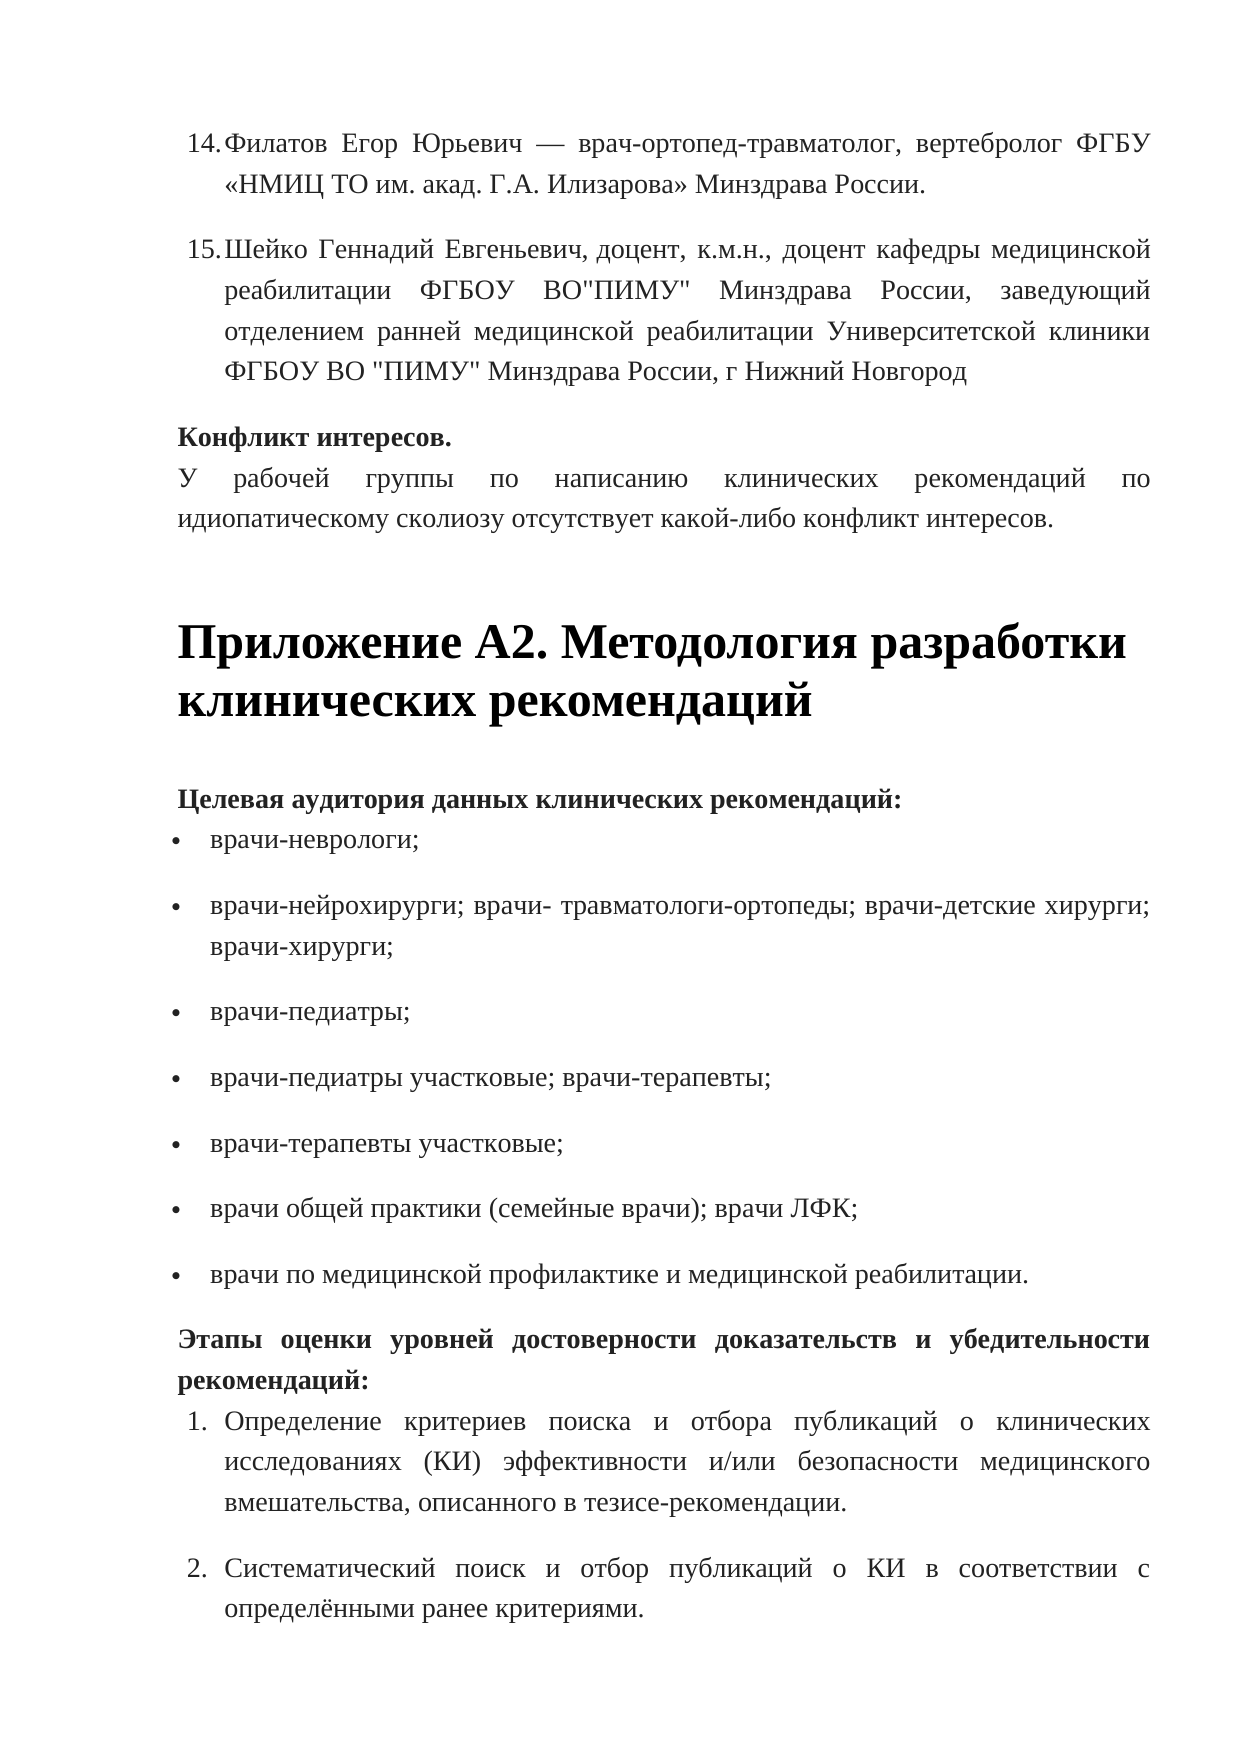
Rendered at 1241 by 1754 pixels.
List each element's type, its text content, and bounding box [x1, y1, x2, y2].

list врачи общей практики (семейные врачи); врачи ЛФК; [172, 1183, 1152, 1224]
list Филатов Егор Юрьевич — врач-ортопед-травматолог, вертебролог ФГБУ «НМИЦ ТО им. акад. Г.А. Илизарова» Минздрава России. [187, 118, 1152, 199]
list Систематический поиск и отбор публикаций о КИ в соответствии с определёнными ранее критериями. [187, 1542, 1152, 1624]
list врачи-педиатры участковые; врачи-терапевты; [172, 1052, 1152, 1092]
list Определение критериев поиска и отбора публикаций о клинических исследованиях (КИ) эффективности и/или безопасности медицинского вмешательства, описанного в тезисе-рекомендации. [187, 1396, 1152, 1517]
list врачи по медицинской профилактике и медицинской реабилитации. [172, 1249, 1152, 1289]
list врачи-терапевты участковые; [172, 1117, 1152, 1158]
list врачи-неврологи; [172, 814, 1152, 855]
text Конфликт интересов. [177, 412, 1152, 452]
text У рабочей группы по написанию клинических рекомендаций по идиопатическому сколиозу отсутствует какой-либо конфликт интересов. [177, 452, 1152, 534]
text Приложение А2. Методология разработки клинических рекомендаций [177, 612, 1152, 727]
list врачи-педиатры; [172, 986, 1152, 1027]
text Этапы оценки уровней достоверности доказательств и убедительности рекомендаций: [177, 1314, 1152, 1396]
list врачи-нейрохирурги; врачи- травматологи-ортопеды; врачи-детские хирурги; врачи-хирурги; [172, 880, 1152, 961]
list Шейко Геннадий Евгеньевич, доцент, к.м.н., доцент кафедры медицинской реабилитации ФГБОУ ВО"ПИМУ" Минздрава России, заведующий отделением ранней медицинской реабилитации Университетской клиники ФГБОУ ВО "ПИМУ" Минздрава России, г Нижний Новгород [187, 224, 1152, 387]
text Целевая аудитория данных клинических рекомендаций: [177, 774, 1152, 814]
